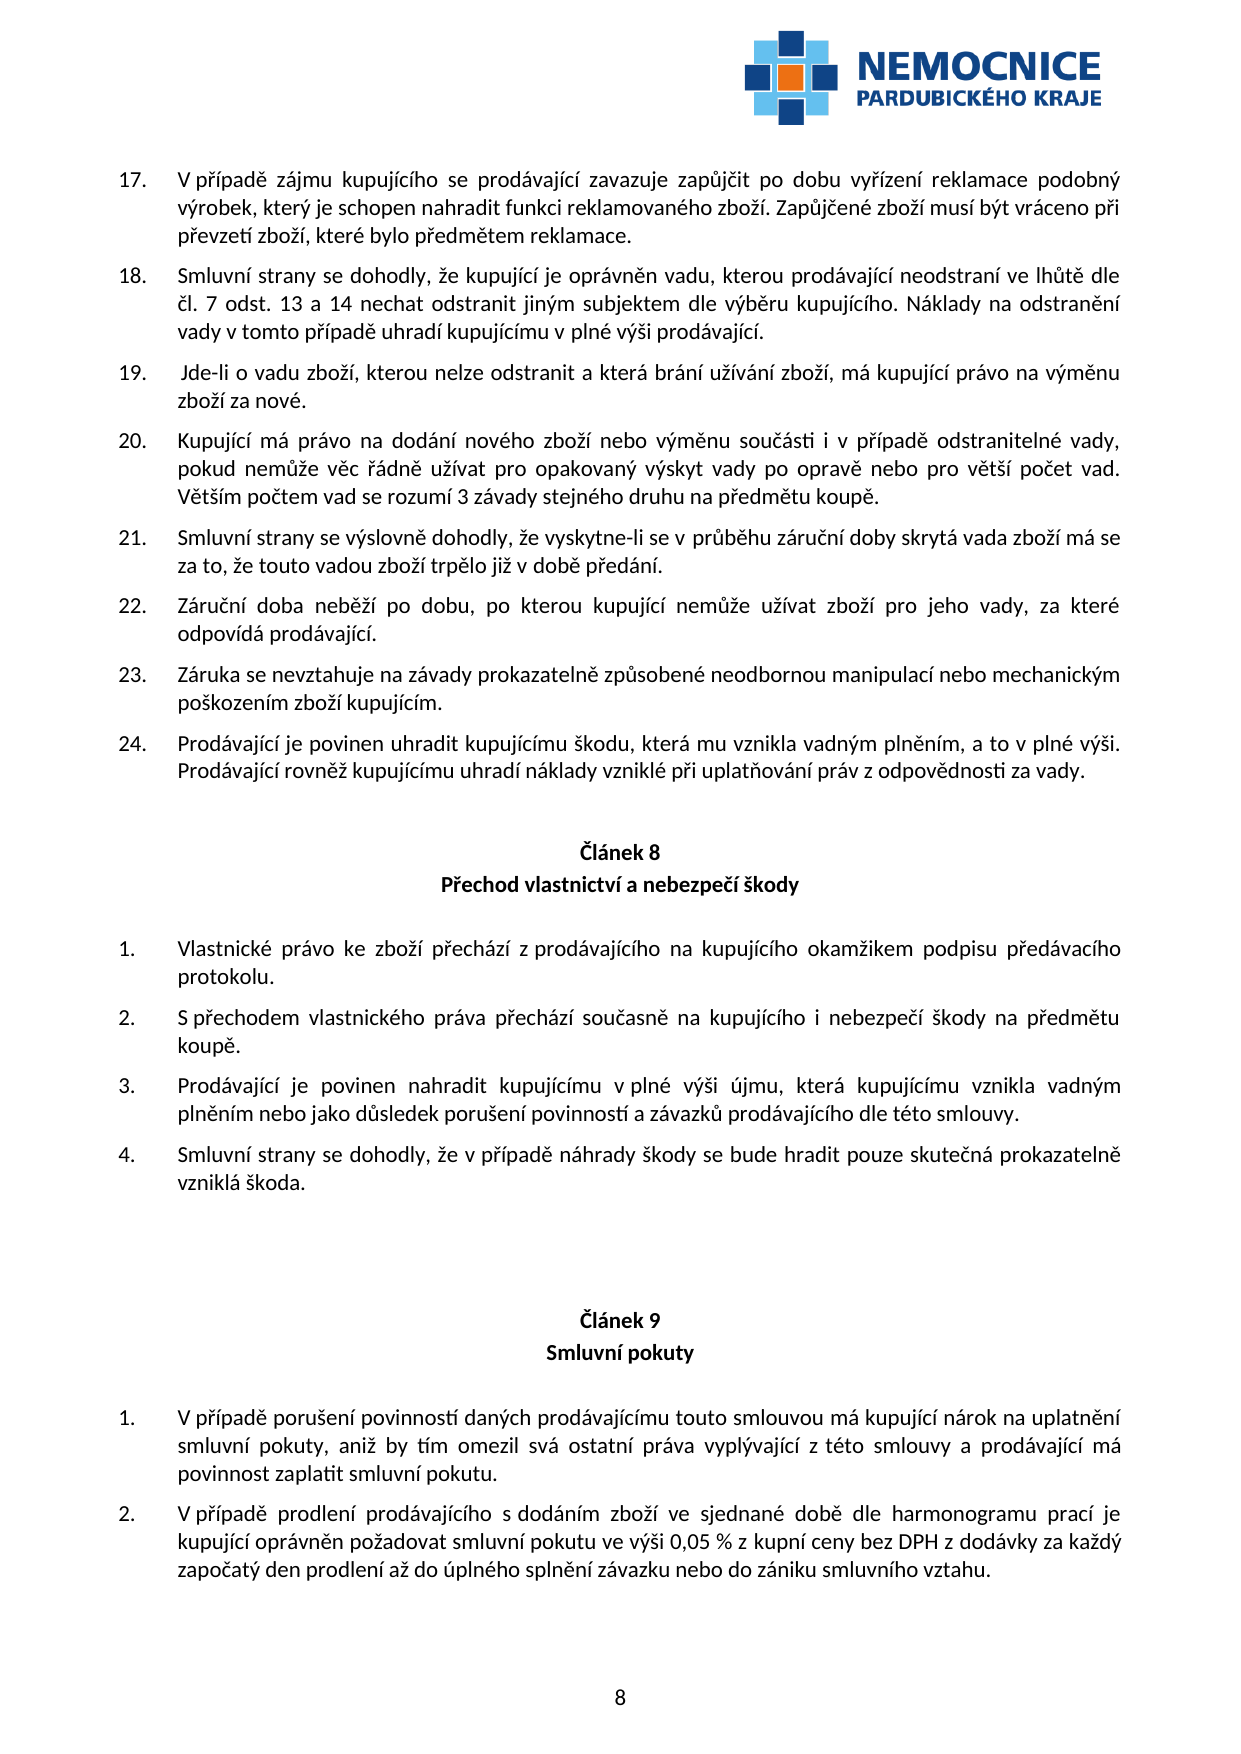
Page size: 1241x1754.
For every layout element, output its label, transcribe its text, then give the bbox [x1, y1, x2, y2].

text Článek 9 [118, 1306, 1122, 1334]
text 22. Záruční doba neběží po dobu, po kterou kupující nemůže užívat zboží pro jeho vady, za které odpovídá prodávající. [118, 592, 1122, 648]
text 3. Prodávající je povinen nahradit kupujícímu v plné výši újmu, která kupujícímu vznikla vadným plněním nebo jako důsledek porušení povinností a závazků prodávajícího dle této smlouvy. [118, 1071, 1122, 1127]
text 24. Prodávající je povinen uhradit kupujícímu škodu, která mu vznikla vadným plněním, a to v plné výši. Prodávající rovněž kupujícímu uhradí náklady vzniklé při uplatňování práv z odpovědnosti za vady. [118, 729, 1122, 785]
picture [743, 30, 1101, 126]
text 17. V případě zájmu kupujícího se prodávající zavazuje zapůjčit po dobu vyřízení reklamace podobný výrobek, který je schopen nahradit funkci reklamovaného zboží. Zapůjčené zboží musí být vráceno při převzetí zboží, které bylo předmětem reklamace. [118, 165, 1122, 249]
text 21. Smluvní strany se výslovně dohodly, že vyskytne-li se v průběhu záruční doby skrytá vada zboží má se za to, že touto vadou zboží trpělo již v době předání. [118, 523, 1122, 579]
text 18. Smluvní strany se dohodly, že kupující je oprávněn vadu, kterou prodávající neodstraní ve lhůtě dle čl. 7 odst. 13 a 14 nechat odstranit jiným subjektem dle výběru kupujícího. Náklady na odstranění vady v tomto případě uhradí kupujícímu v plné výši prodávající. [118, 261, 1122, 345]
text 4. Smluvní strany se dohodly, že v případě náhrady škody se bude hradit pouze skutečná prokazatelně vzniklá škoda. [118, 1140, 1122, 1196]
text 1. V případě porušení povinností daných prodávajícímu touto smlouvou má kupující nárok na uplatnění smluvní pokuty, aniž by tím omezil svá ostatní práva vyplývající z této smlouvy a prodávající má povinnost zaplatit smluvní pokutu. [118, 1403, 1122, 1487]
text 23. Záruka se nevztahuje na závady prokazatelně způsobené neodbornou manipulací nebo mechanickým poškozením zboží kupujícím. [118, 660, 1122, 716]
text Článek 8 [118, 838, 1122, 866]
text Přechod vlastnictví a nebezpečí škody [118, 870, 1122, 898]
text Smluvní pokuty [118, 1338, 1122, 1366]
text 19. Jde-li o vadu zboží, kterou nelze odstranit a která brání užívání zboží, má kupující právo na výměnu zboží za nové. [118, 358, 1122, 414]
text 2. S přechodem vlastnického práva přechází současně na kupujícího i nebezpečí škody na předmětu koupě. [118, 1003, 1122, 1059]
text 2. V případě prodlení prodávajícího s dodáním zboží ve sjednané době dle harmonogramu prací je kupující oprávněn požadovat smluvní pokutu ve výši 0,05 % z kupní ceny bez DPH z dodávky za každý započatý den prodlení až do úplného splnění závazku nebo do zániku smluvního vztahu. [118, 1499, 1122, 1583]
text 20. Kupující má právo na dodání nového zboží nebo výměnu součásti i v případě odstranitelné vady, pokud nemůže věc řádně užívat pro opakovaný výskyt vady po opravě nebo pro větší počet vad. Větším počtem vad se rozumí 3 závady stejného druhu na předmětu koupě. [118, 426, 1122, 511]
text 1. Vlastnické právo ke zboží přechází z prodávajícího na kupujícího okamžikem podpisu předávacího protokolu. [118, 934, 1122, 990]
